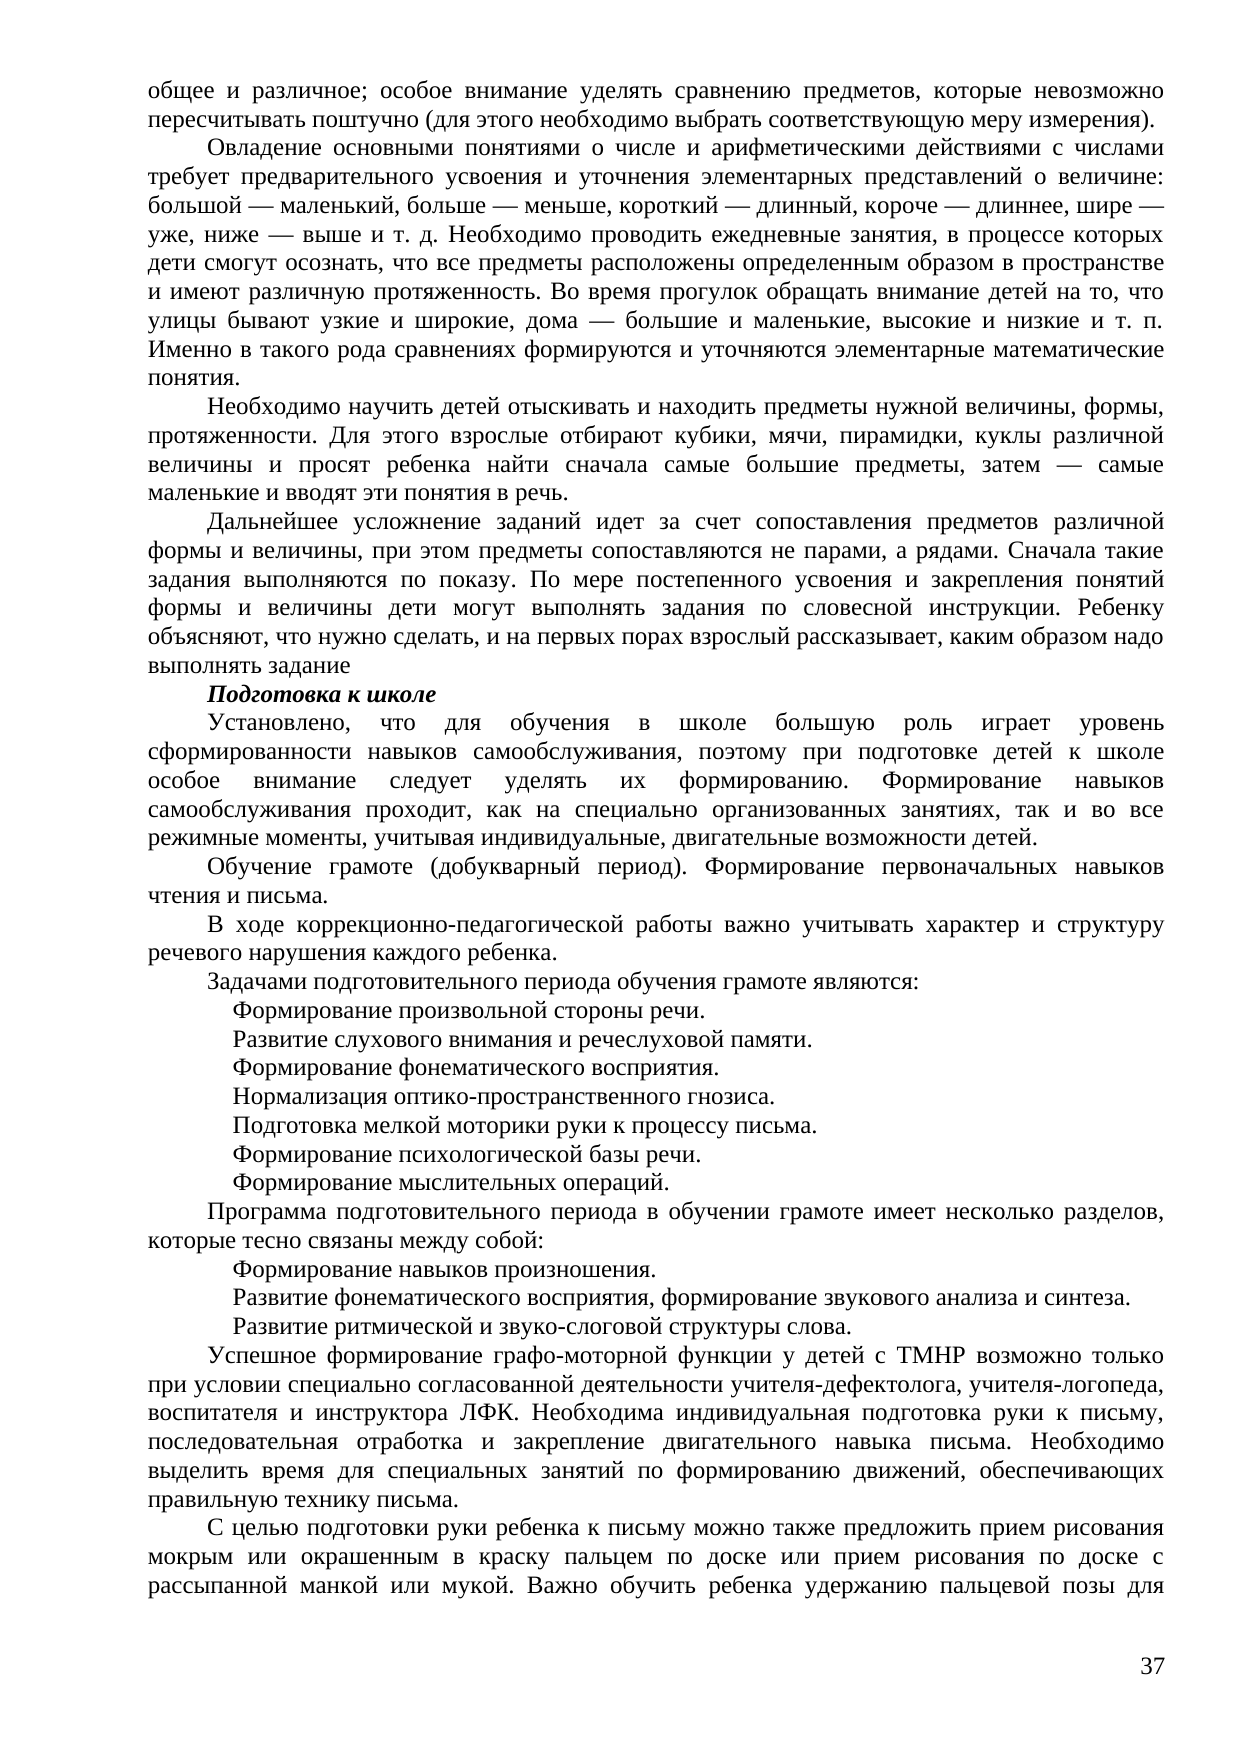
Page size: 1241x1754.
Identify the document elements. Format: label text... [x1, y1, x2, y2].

text  Формирование произвольной стороны речи. [148, 995, 1165, 1024]
text Программа подготовительного периода в обучении грамоте имеет несколько разделов, которые тесно связаны между собой: [148, 1196, 1165, 1254]
text В ходе коррекционно-педагогической работы важно учитывать характер и структуру речевого нарушения каждого ребенка. [148, 909, 1165, 966]
text Дальнейшее усложнение заданий идет за счет сопоставления предметов различной формы и величины, при этом предметы сопоставляются не парами, а рядами. Сначала такие задания выполняются по показу. По мере постепенного усвоения и закрепления понятий формы и величины дети могут выполнять задания по словесной инструкции. Ребенку объясняют, что нужно сделать, и на первых порах взрослый рассказывает, каким образом надо выполнять задание [148, 506, 1165, 679]
text  Развитие слухового внимания и речеслуховой памяти. [148, 1024, 1165, 1052]
text Овладение основными понятиями о числе и арифметическими действиями с числами требует предварительного усвоения и уточнения элементарных представлений о величине: большой — маленький, больше — меньше, короткий — длинный, короче — длиннее, шире — уже, ниже — выше и т. д. Необходимо проводить ежедневные занятия, в процессе которых дети смогут осознать, что все предметы расположены определенным образом в пространстве и имеют различную протяженность. Во время прогулок обращать внимание детей на то, что улицы бывают узкие и широкие, дома — большие и маленькие, высокие и низкие и т. п. Именно в такого рода сравнениях формируются и уточняются элементарные математические понятия. [148, 132, 1165, 391]
text  Формирование фонематического восприятия. [148, 1052, 1165, 1081]
text Успешное формирование графо-моторной функции у детей с ТМНР возможно только при условии специально согласованной деятельности учителя-дефектолога, учителя-логопеда, воспитателя и инструктора ЛФК. Необходима индивидуальная подготовка руки к письму, последовательная отработка и закрепление двигательного навыка письма. Необходимо выделить время для специальных занятий по формированию движений, обеспечивающих правильную технику письма. [148, 1340, 1165, 1512]
text  Формирование навыков произношения. [148, 1254, 1165, 1282]
text  Нормализация оптико-пространственного гнозиса. [148, 1081, 1165, 1110]
text Задачами подготовительного периода обучения грамоте являются: [148, 966, 1165, 995]
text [148, 75, 1165, 132]
text  Формирование мыслительных операций. [148, 1167, 1165, 1196]
text  Развитие ритмической и звуко-слоговой структуры слова. [148, 1311, 1165, 1340]
text  Развитие фонематического восприятия, формирование звукового анализа и синтеза. [148, 1282, 1165, 1311]
text Обучение грамоте (добукварный период). Формирование первоначальных навыков чтения и письма. [148, 851, 1165, 909]
text Подготовка к школе [148, 679, 1165, 707]
text Необходимо научить детей отыскивать и находить предметы нужной величины, формы, протяженности. Для этого взрослые отбирают кубики, мячи, пирамидки, куклы различной величины и просят ребенка найти сначала самые большие предметы, затем — самые маленькие и вводят эти понятия в речь. [148, 391, 1165, 506]
text  Подготовка мелкой моторики руки к процессу письма. [148, 1110, 1165, 1139]
text  Формирование психологической базы речи. [148, 1139, 1165, 1167]
text Установлено, что для обучения в школе большую роль играет уровень сформированности навыков самообслуживания, поэтому при подготовке детей к школе особое внимание следует уделять их формированию. Формирование навыков самообслуживания проходит, как на специально организованных занятиях, так и во все режимные моменты, учитывая индивидуальные, двигательные возможности детей. [148, 707, 1165, 851]
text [148, 1512, 1165, 1599]
